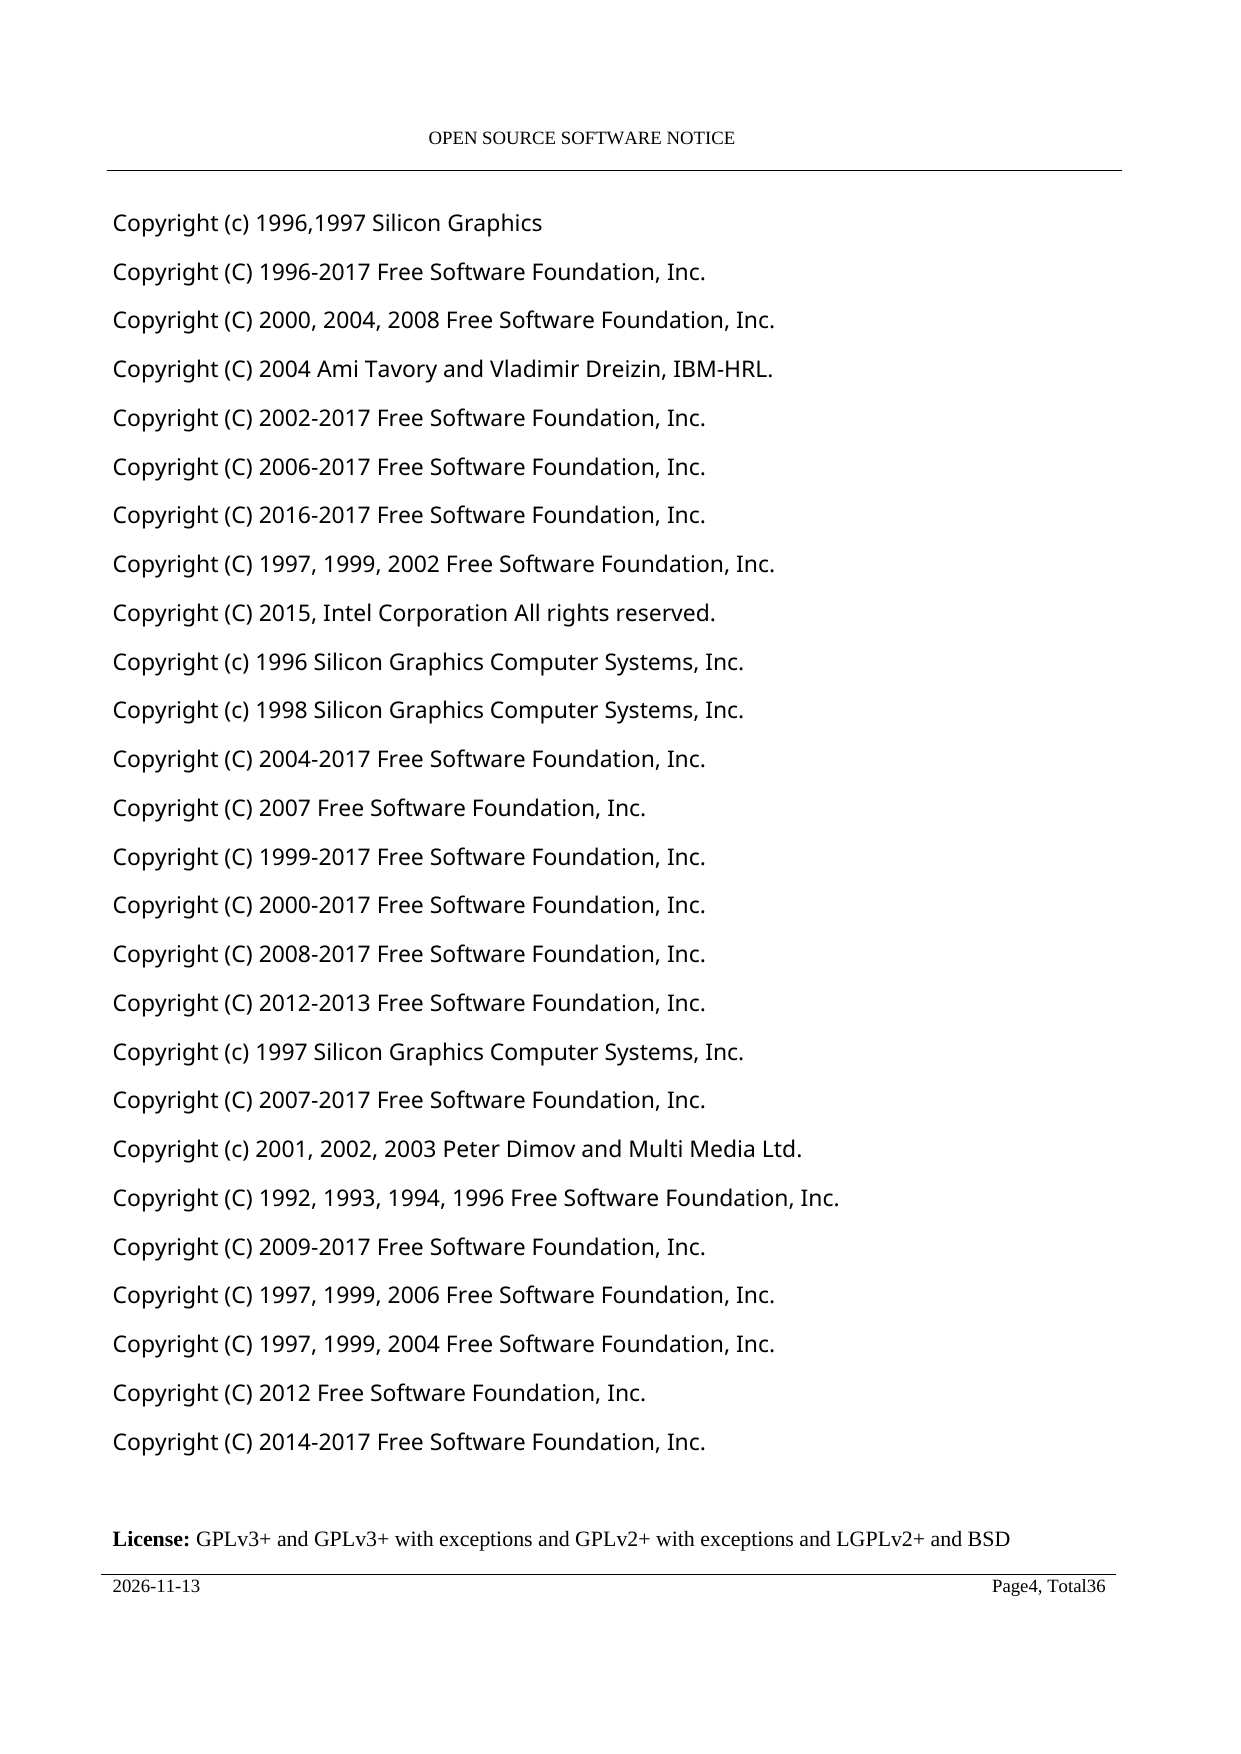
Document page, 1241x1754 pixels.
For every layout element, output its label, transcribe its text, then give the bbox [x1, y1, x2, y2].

text License: GPLv3+ and GPLv3+ with exceptions and GPLv2+ with exceptions and LGPLv2+ and BSD [112, 1523, 1128, 1555]
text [112, 206, 1128, 1506]
